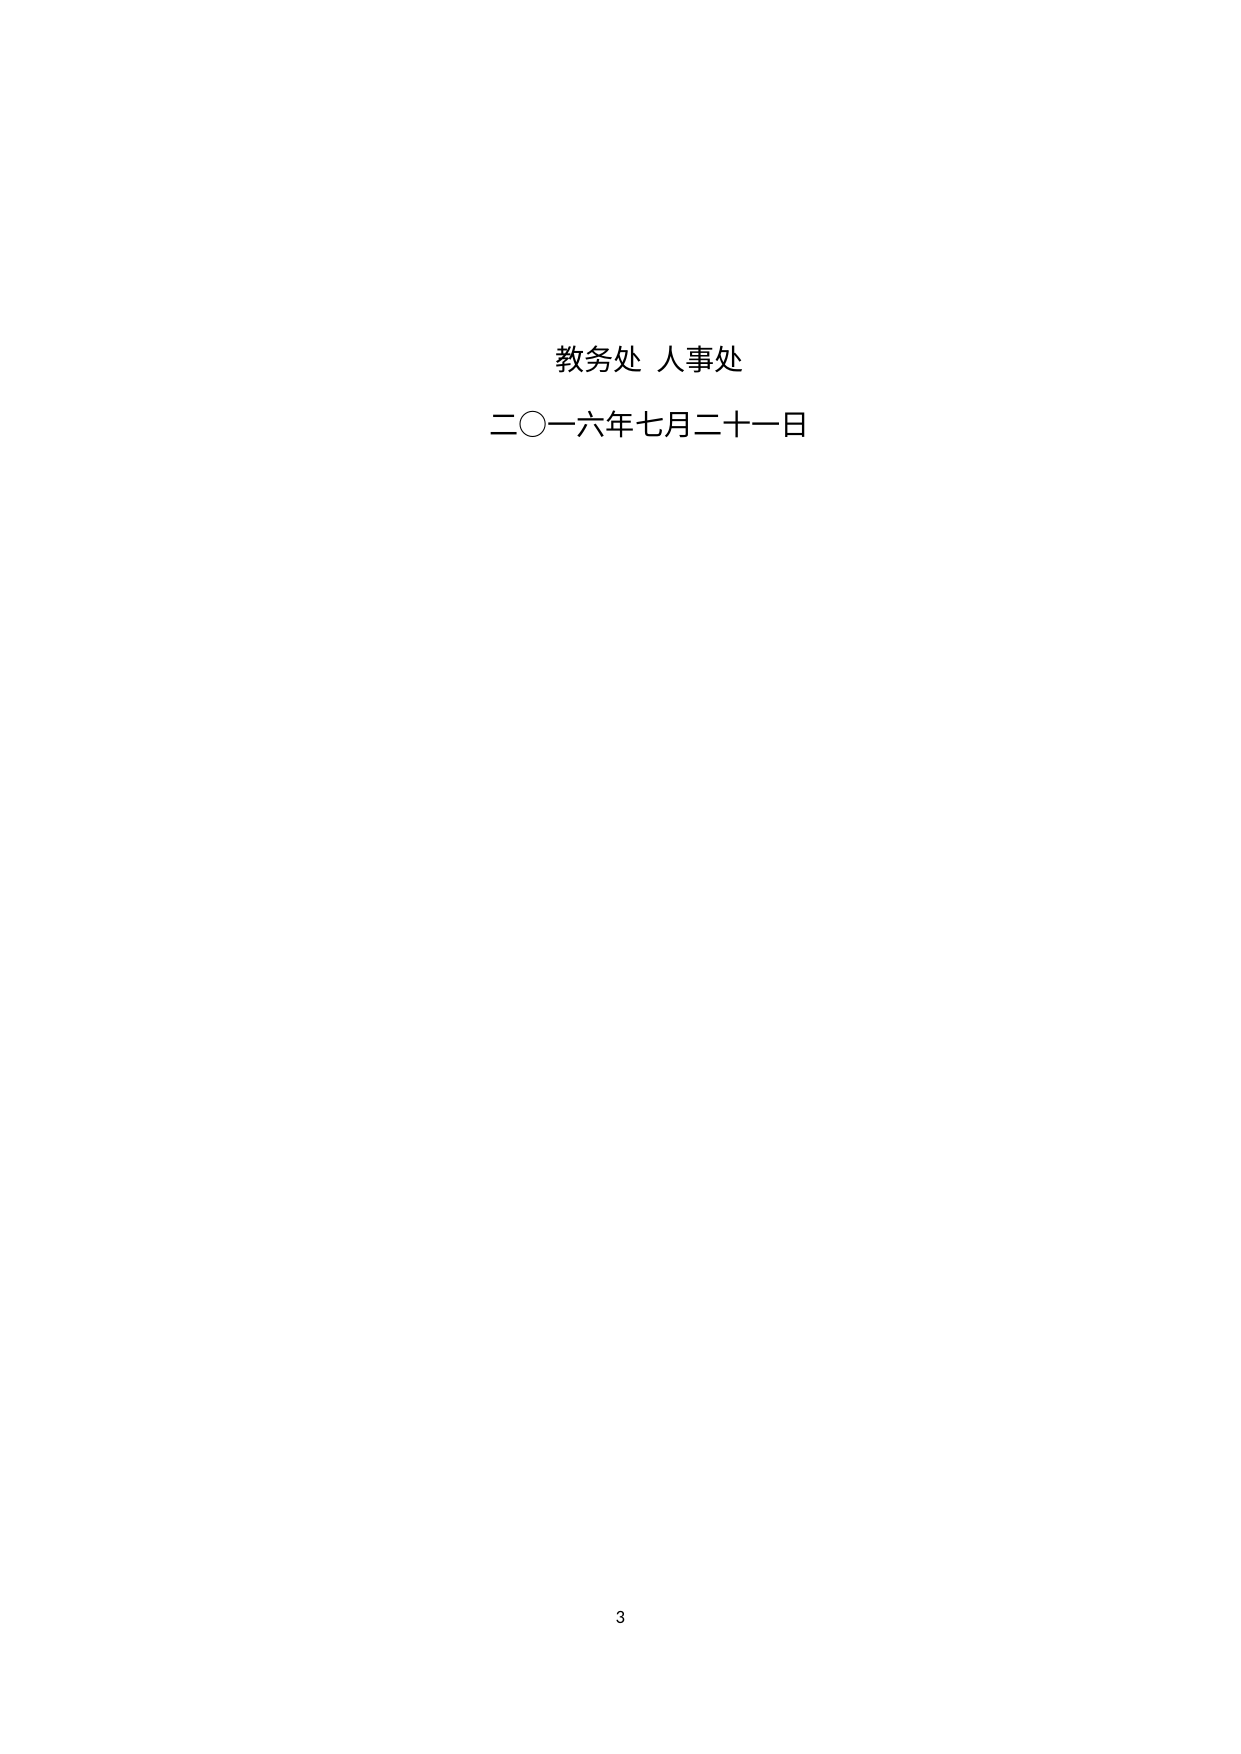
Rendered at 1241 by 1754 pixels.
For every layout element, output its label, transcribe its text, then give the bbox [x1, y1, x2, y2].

text 二○一六年七月二十一日 [187, 390, 1053, 455]
text 教务处 人事处 [187, 325, 1053, 390]
